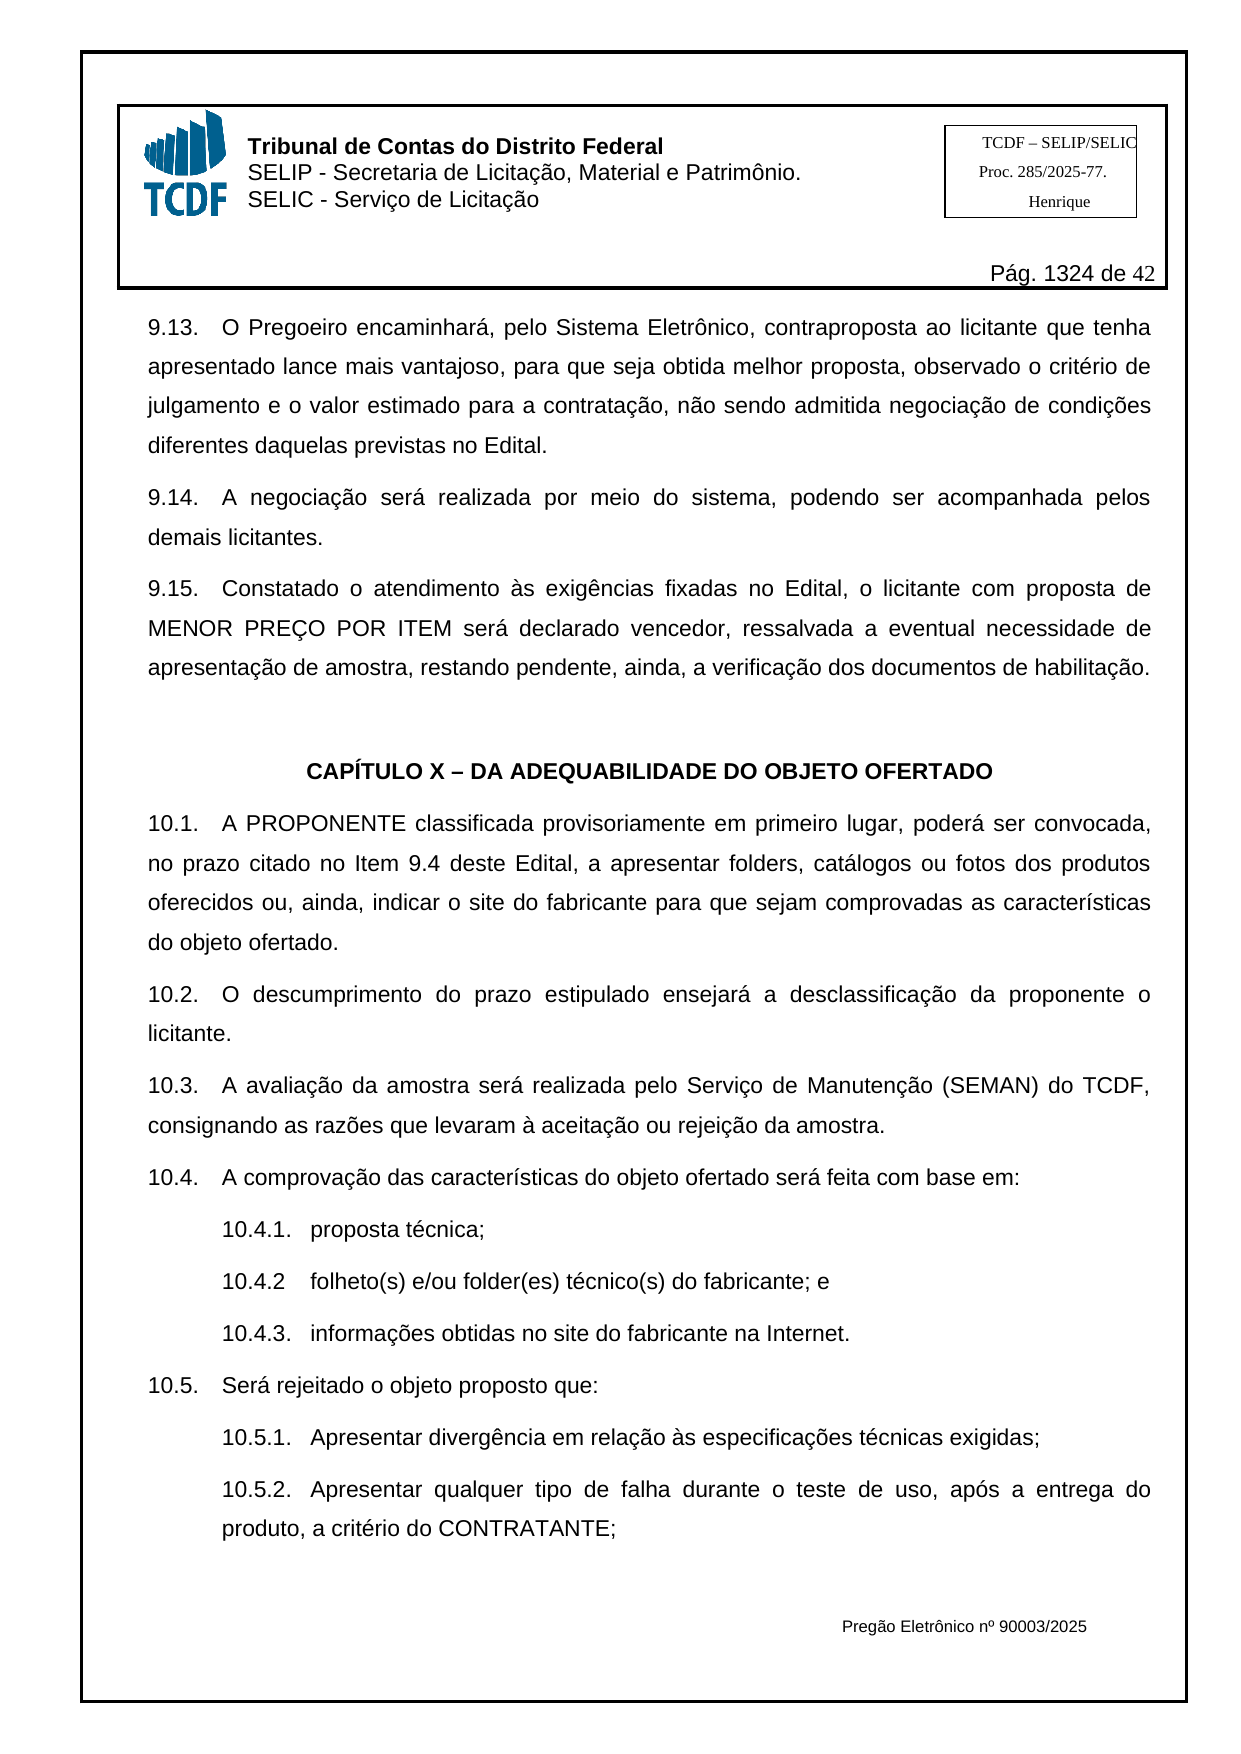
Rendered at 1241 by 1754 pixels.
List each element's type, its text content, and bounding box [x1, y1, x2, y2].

text 9.13. O Pregoeiro encaminhará, pelo Sistema Eletrônico, contraproposta ao licitante que tenha apresentado lance mais vantajoso, para que seja obtida melhor proposta, observado o critério de julgamento e o valor estimado para a contratação, não sendo admitida negociação de condições diferentes daquelas previstas no Edital. [148, 313, 1152, 458]
picture [129, 107, 241, 218]
text CAPÍTULO X – DA ADEQUABILIDADE DO OBJETO OFERTADO [148, 758, 1152, 785]
text 10.5. Será rejeitado o objeto proposto que: [148, 1372, 1152, 1398]
text 10.5.2. Apresentar qualquer tipo de falha durante o teste de uso, após a entrega do produto, a critério do CONTRATANTE; [222, 1476, 1152, 1541]
text 10.4.1. proposta técnica; [222, 1216, 1152, 1242]
text 10.3. A avaliação da amostra será realizada pelo Serviço de Manutenção (SEMAN) do TCDF, consignando as razões que levaram à aceitação ou rejeição da amostra. [148, 1072, 1152, 1138]
text 10.5.1. Apresentar divergência em relação às especificações técnicas exigidas; [222, 1423, 1152, 1450]
text 10.4. A comprovação das características do objeto ofertado será feita com base em: [148, 1164, 1152, 1190]
text 10.4.3. informações obtidas no site do fabricante na Internet. [222, 1319, 1152, 1346]
text 9.15. Constatado o atendimento às exigências fixadas no Edital, o licitante com proposta de MENOR PREÇO POR ITEM será declarado vencedor, ressalvada a eventual necessidade de apresentação de amostra, restando pendente, ainda, a verificação dos documentos de habilitação. [148, 575, 1152, 681]
text 10.2. O descumprimento do prazo estipulado ensejará a desclassificação da proponente o licitante. [148, 981, 1152, 1047]
text 10.1. A PROPONENTE classificada provisoriamente em primeiro lugar, poderá ser convocada, no prazo citado no Item 9.4 deste Edital, a apresentar folders, catálogos ou fotos dos produtos oferecidos ou, ainda, indicar o site do fabricante para que sejam comprovadas as características do objeto ofertado. [148, 810, 1152, 955]
text 9.14. A negociação será realizada por meio do sistema, podendo ser acompanhada pelos demais licitantes. [148, 484, 1152, 550]
text 10.4.2 folheto(s) e/ou folder(es) técnico(s) do fabricante; e [222, 1268, 1152, 1294]
